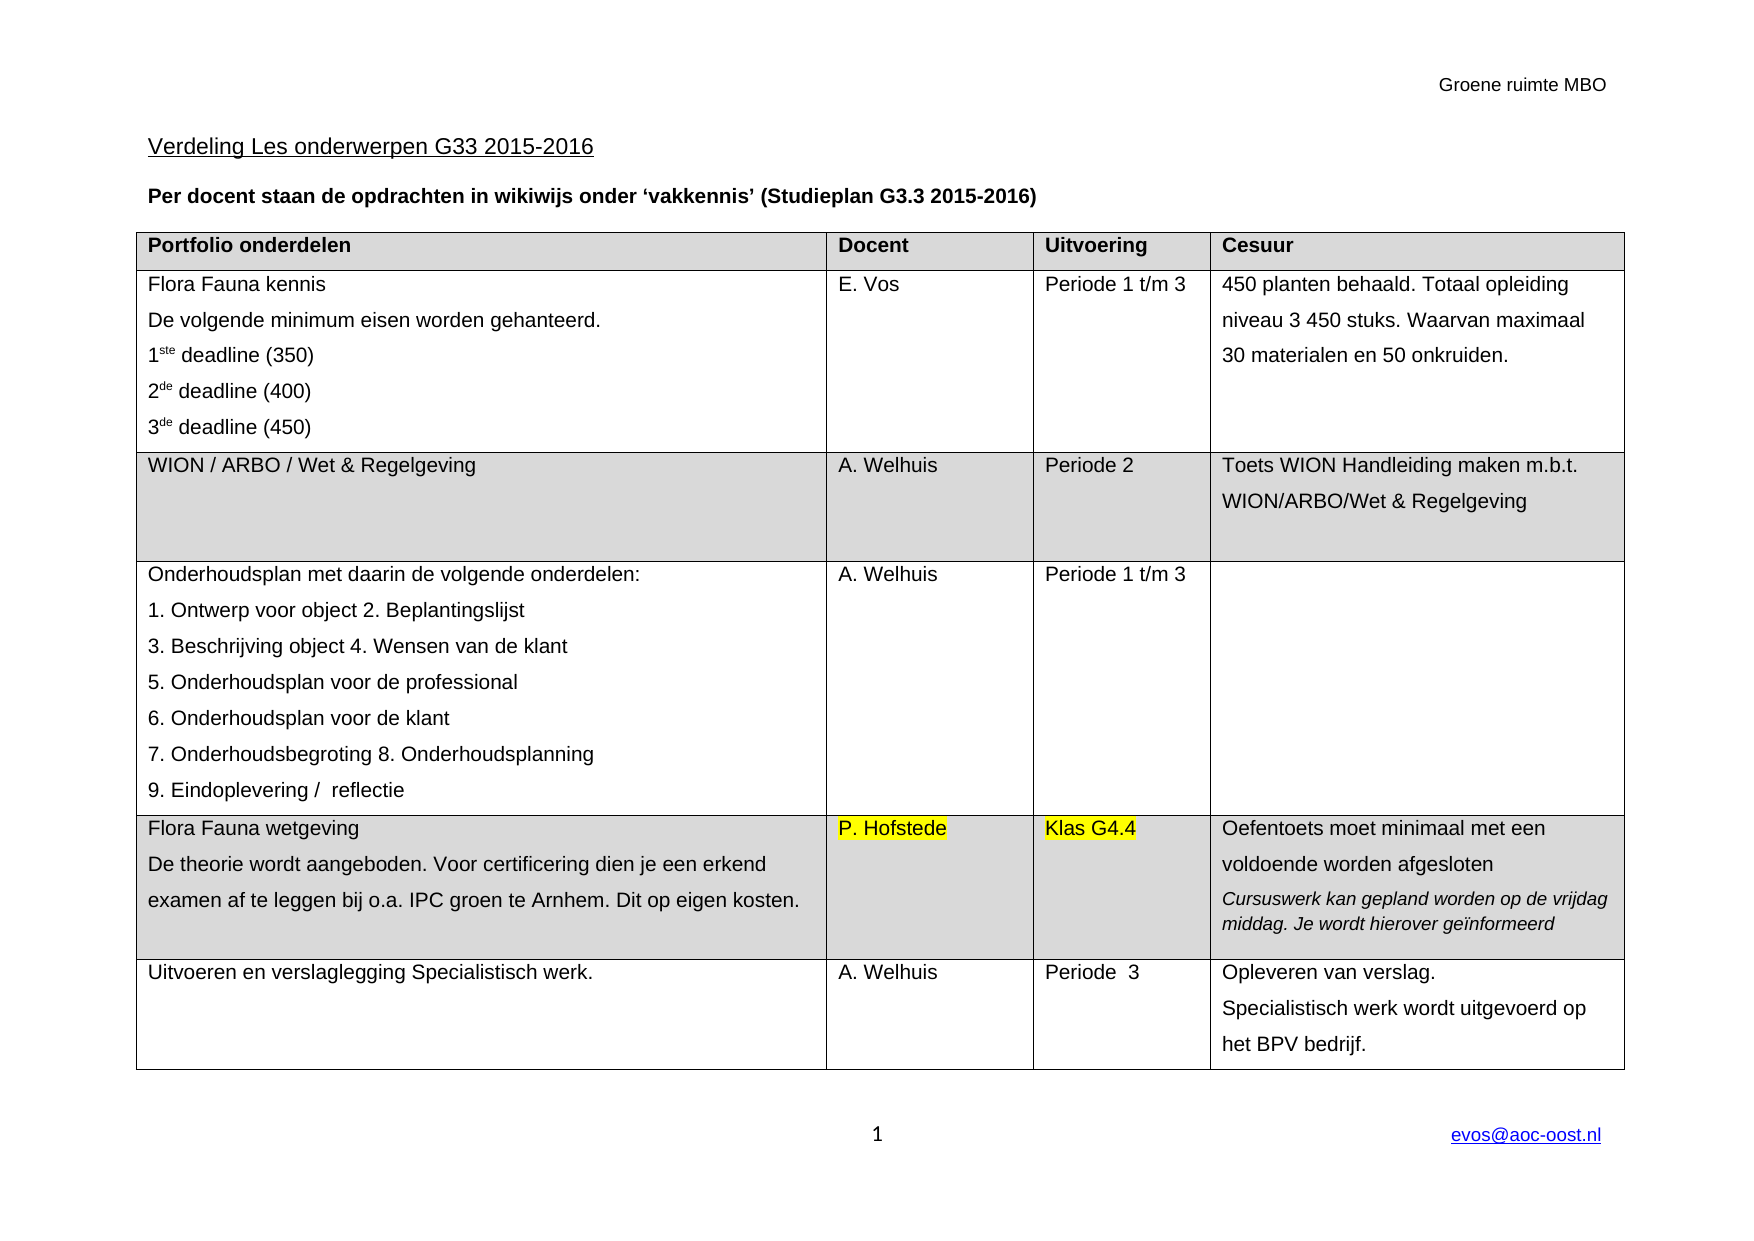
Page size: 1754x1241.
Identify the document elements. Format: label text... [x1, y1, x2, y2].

table_header Docent [827, 233, 1033, 270]
table_cell Periode 3 [1034, 960, 1210, 1069]
text Per docent staan de opdrachten in wikiwijs onder ‘vakkennis’ (Studieplan G3.3 2015-2016) [148, 184, 1606, 208]
table_cell Periode 1 t/m 3 [1034, 562, 1210, 815]
table_cell P. Hofstede [827, 816, 1033, 959]
table_header Portfolio onderdelen [137, 233, 826, 270]
table_cell A. Welhuis [827, 562, 1033, 815]
table_cell Periode 1 t/m 3 [1034, 271, 1210, 452]
table_cell Flora Fauna kennis De volgende minimum eisen worden gehanteerd. 1ste deadline (350) 2de deadline (400) 3de deadline (450) [137, 271, 826, 452]
table_cell E. Vos [827, 271, 1033, 452]
table_cell Klas G4.4 [1034, 816, 1210, 959]
table_cell Oefentoets moet minimaal met een voldoende worden afgesloten Cursuswerk kan gepland worden op de vrijdag middag. Je wordt hierover geïnformeerd [1211, 816, 1624, 959]
table_cell A. Welhuis [827, 453, 1033, 561]
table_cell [137, 960, 826, 1069]
table_cell Periode 2 [1034, 453, 1210, 561]
table_cell 450 planten behaald. Totaal opleiding niveau 3 450 stuks. Waarvan maximaal 30 materialen en 50 onkruiden. [1211, 271, 1624, 452]
table_cell WION / ARBO / Wet & Regelgeving [137, 453, 826, 561]
table_cell Onderhoudsplan met daarin de volgende onderdelen: 1. Ontwerp voor object 2. Beplantingslijst 3. Beschrijving object 4. Wensen van de klant 5. Onderhoudsplan voor de professional 6. Onderhoudsplan voor de klant 7. Onderhoudsbegroting 8. Onderhoudsplanning 9. Eindoplevering / reflectie [137, 562, 826, 815]
table_cell Toets WION Handleiding maken m.b.t. WION/ARBO/Wet & Regelgeving [1211, 453, 1624, 561]
table_header Uitvoering [1034, 233, 1210, 270]
text Verdeling Les onderwerpen G33 2015-2016 [148, 133, 1606, 159]
table_cell Flora Fauna wetgeving De theorie wordt aangeboden. Voor certificering dien je een erkend examen af te leggen bij o.a. IPC groen te Arnhem. Dit op eigen kosten. [137, 816, 826, 959]
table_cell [1211, 960, 1624, 1069]
table_cell A. Welhuis [827, 960, 1033, 1069]
table_cell [1211, 562, 1624, 815]
table_header Cesuur [1211, 233, 1624, 270]
